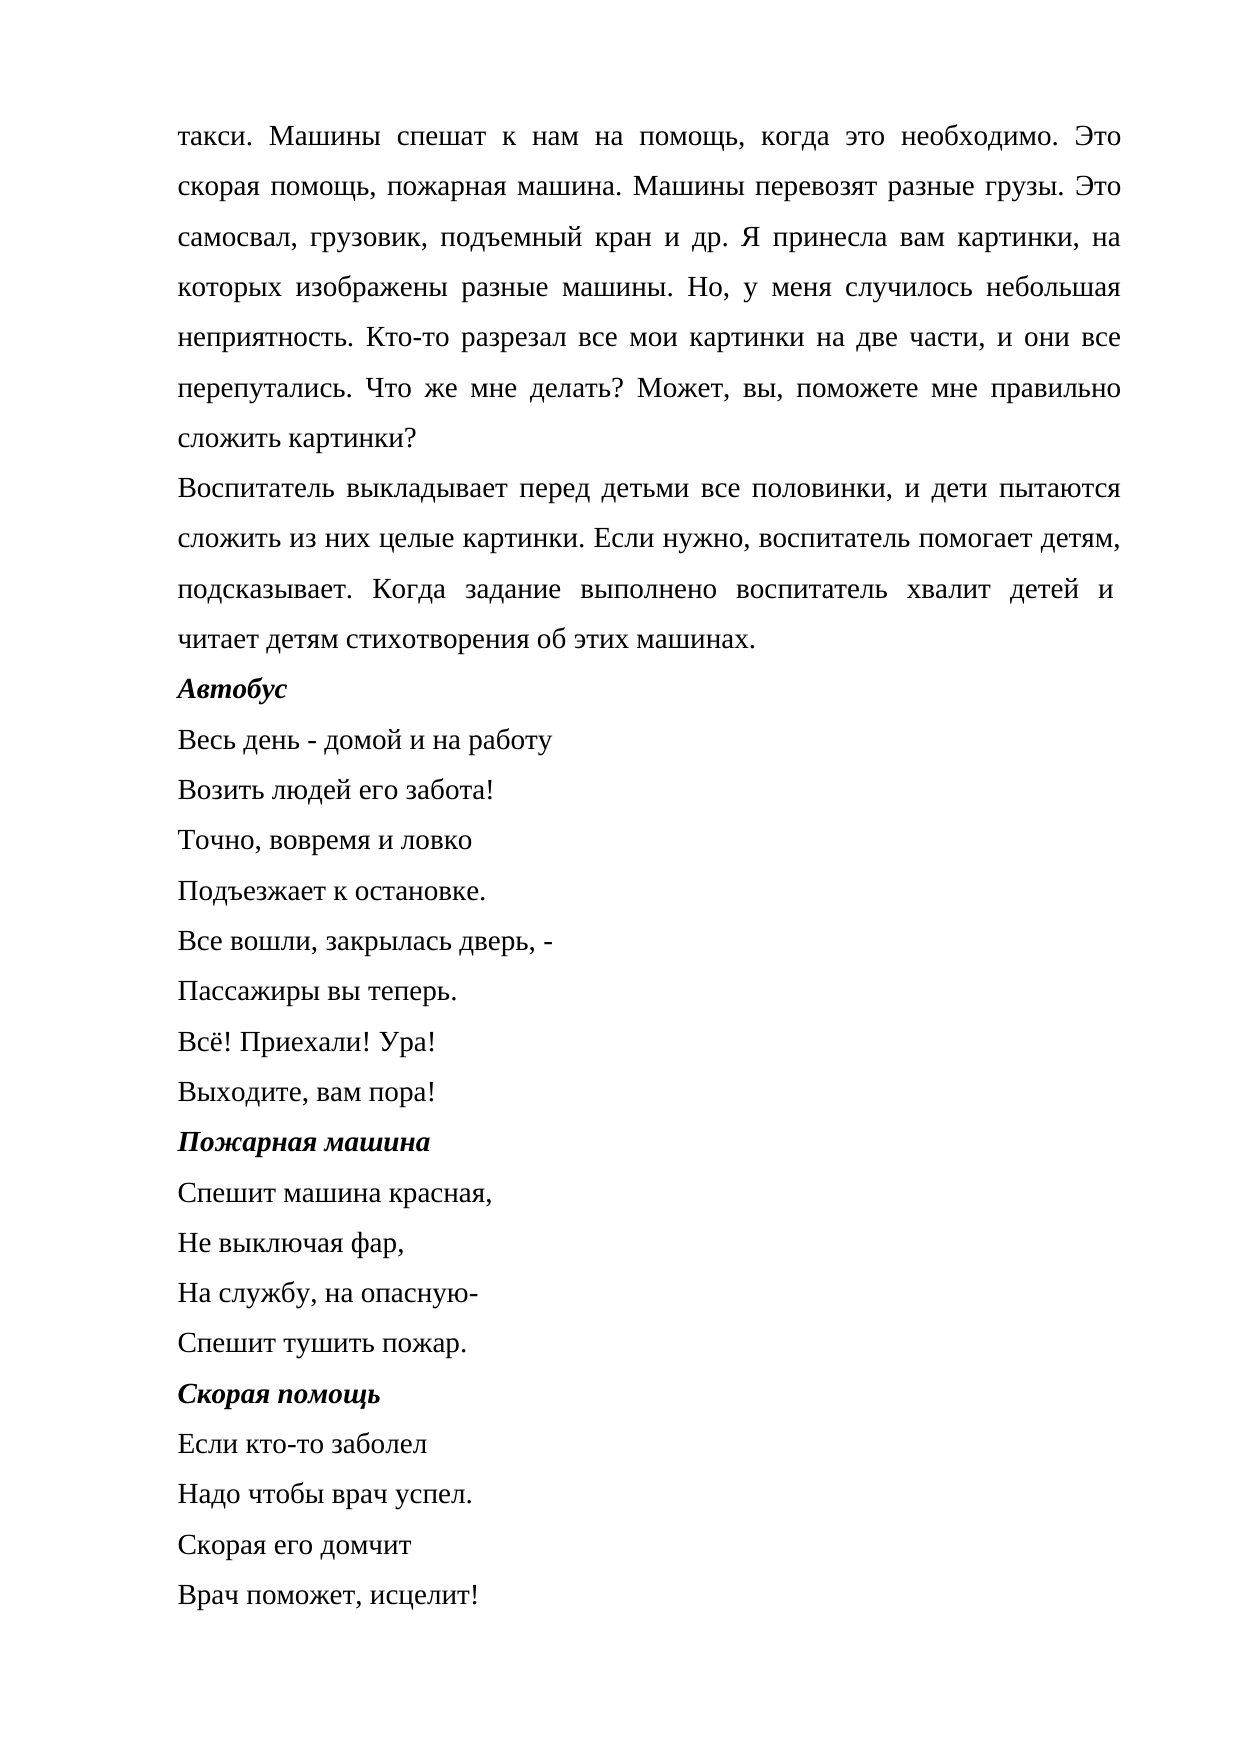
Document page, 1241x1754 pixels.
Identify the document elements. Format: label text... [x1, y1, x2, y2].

text Если кто-то заболел [177, 1426, 1122, 1460]
text Скорая его домчит [177, 1527, 1122, 1560]
text Врач поможет, исцелит! [177, 1577, 1122, 1611]
text Спешит тушить пожар. [177, 1326, 1122, 1359]
text Возить людей его забота! [177, 772, 1122, 806]
text Все вошли, закрылась дверь, - [177, 923, 1122, 957]
text Подъезжает к остановке. [177, 873, 1122, 906]
text Пассажиры вы теперь. [177, 973, 1122, 1007]
text Точно, вовремя и ловко [177, 822, 1122, 856]
text Пожарная машина [177, 1124, 1122, 1158]
text Спешит машина красная, [177, 1175, 1122, 1208]
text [177, 118, 1122, 453]
text Выходите, вам пора! [177, 1074, 1122, 1108]
text Воспитатель выкладывает перед детьми все половинки, и дети пытаются сложить из них целые картинки. Если нужно, воспитатель помогает детям, подсказывает. Когда задание выполнено воспитатель хвалит детей и читает детям стихотворения об этих машинах. [177, 470, 1122, 655]
text Надо чтобы врач успел. [177, 1477, 1122, 1510]
text Не выключая фар, [177, 1225, 1122, 1258]
text Автобус [177, 672, 1122, 705]
text Весь день - домой и на работу [177, 722, 1122, 755]
text Всё! Приехали! Ура! [177, 1024, 1122, 1057]
text На службу, на опасную- [177, 1275, 1122, 1309]
text Скорая помощь [177, 1376, 1122, 1409]
